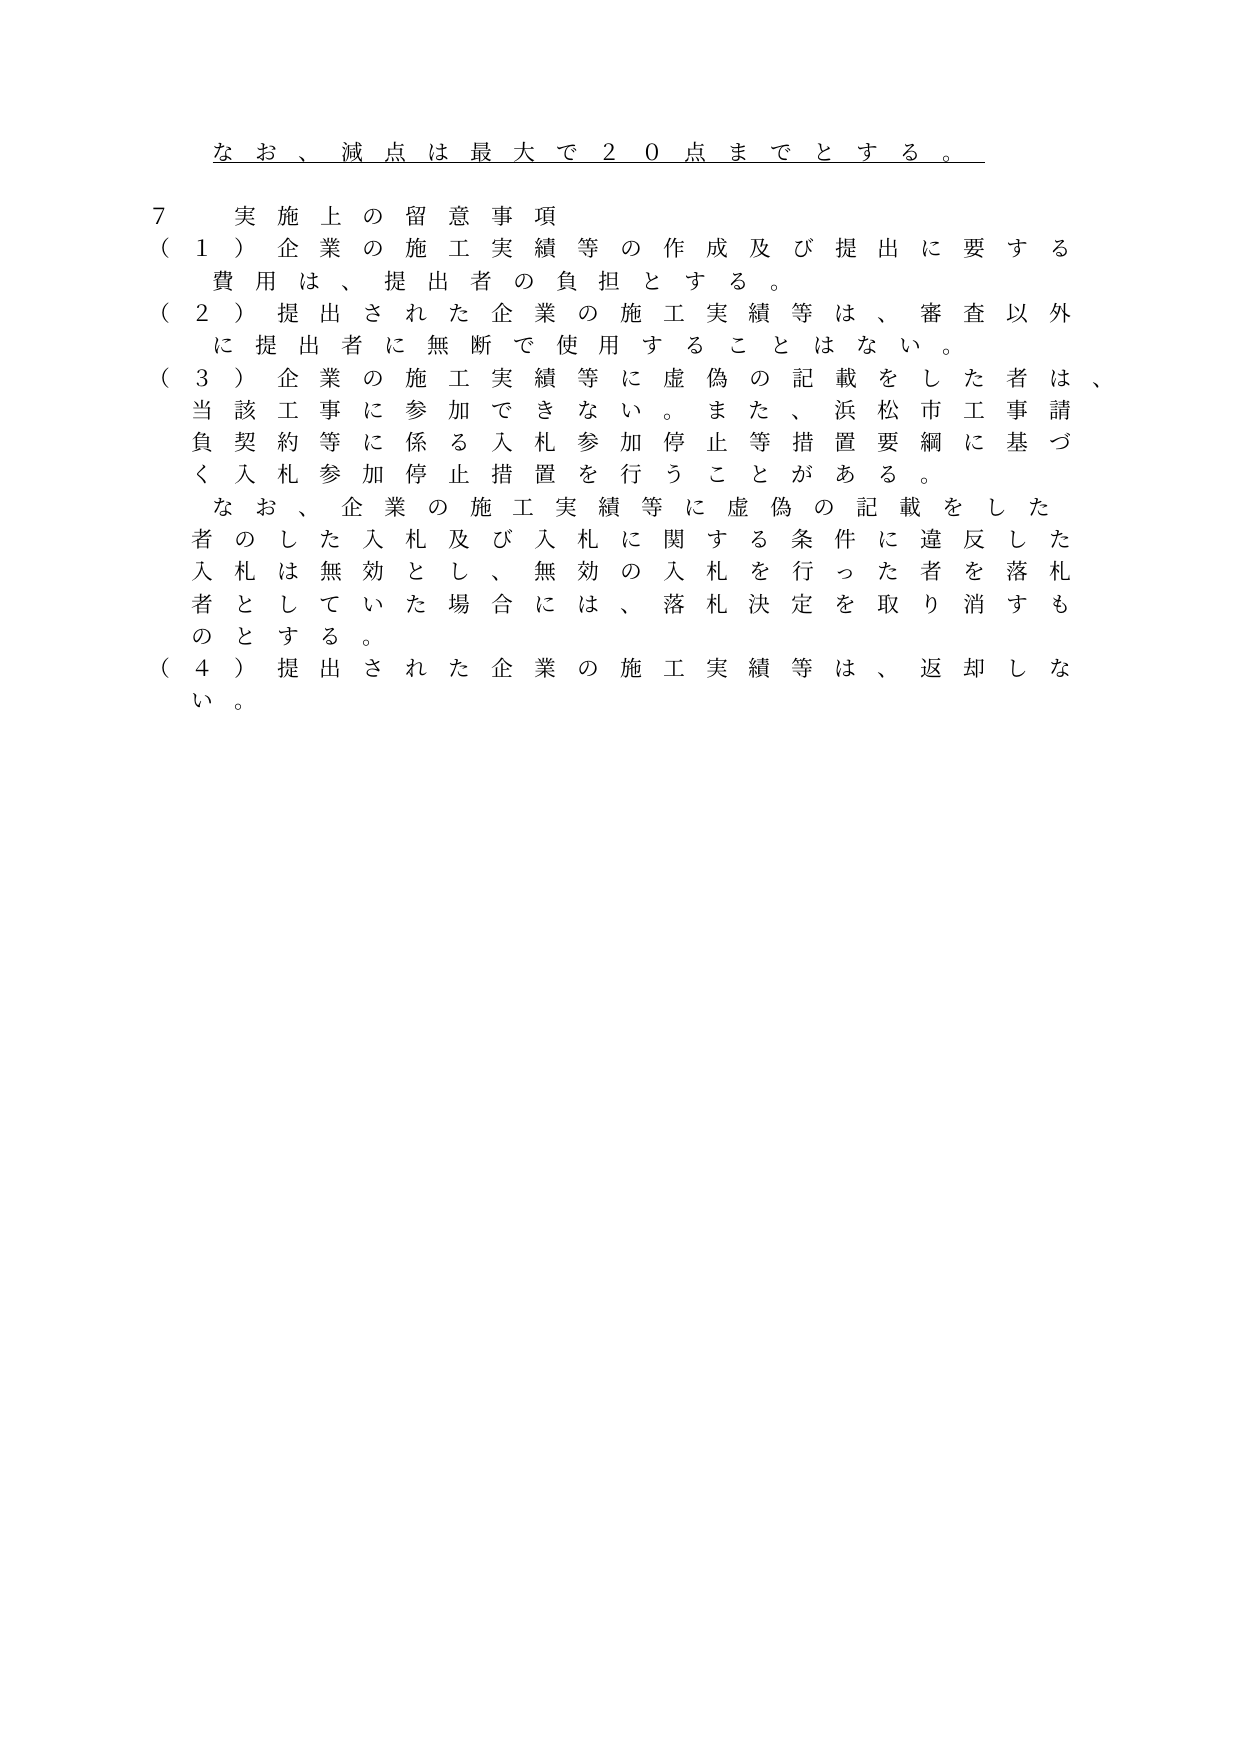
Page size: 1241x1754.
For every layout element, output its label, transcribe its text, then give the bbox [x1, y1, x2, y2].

text （２）提出された企業の施工実績等は、審査以外に提出者に無断で使用することはない。 [148, 296, 1092, 360]
text （３）企業の施工実績等に虚偽の記載をした者は、当該工事に参加できない。また、浜松市工事請負契約等に係る入札参加停止等措置要綱に基づく入札参加停止措置を行うことがある。 [148, 360, 1092, 489]
text （４）提出された企業の施工実績等は、返却しない。 [148, 651, 1092, 716]
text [192, 134, 1092, 167]
text （１）企業の施工実績等の作成及び提出に要する費用は、提出者の負担とする。 [148, 231, 1092, 296]
text ７ 実施上の留意事項 [148, 199, 1092, 231]
text なお、企業の施工実績等に虚偽の記載をした者のした入札及び入札に関する条件に違反した入札は無効とし、無効の入札を行った者を落札者としていた場合には、落札決定を取り消すものとする。 [191, 489, 1092, 651]
